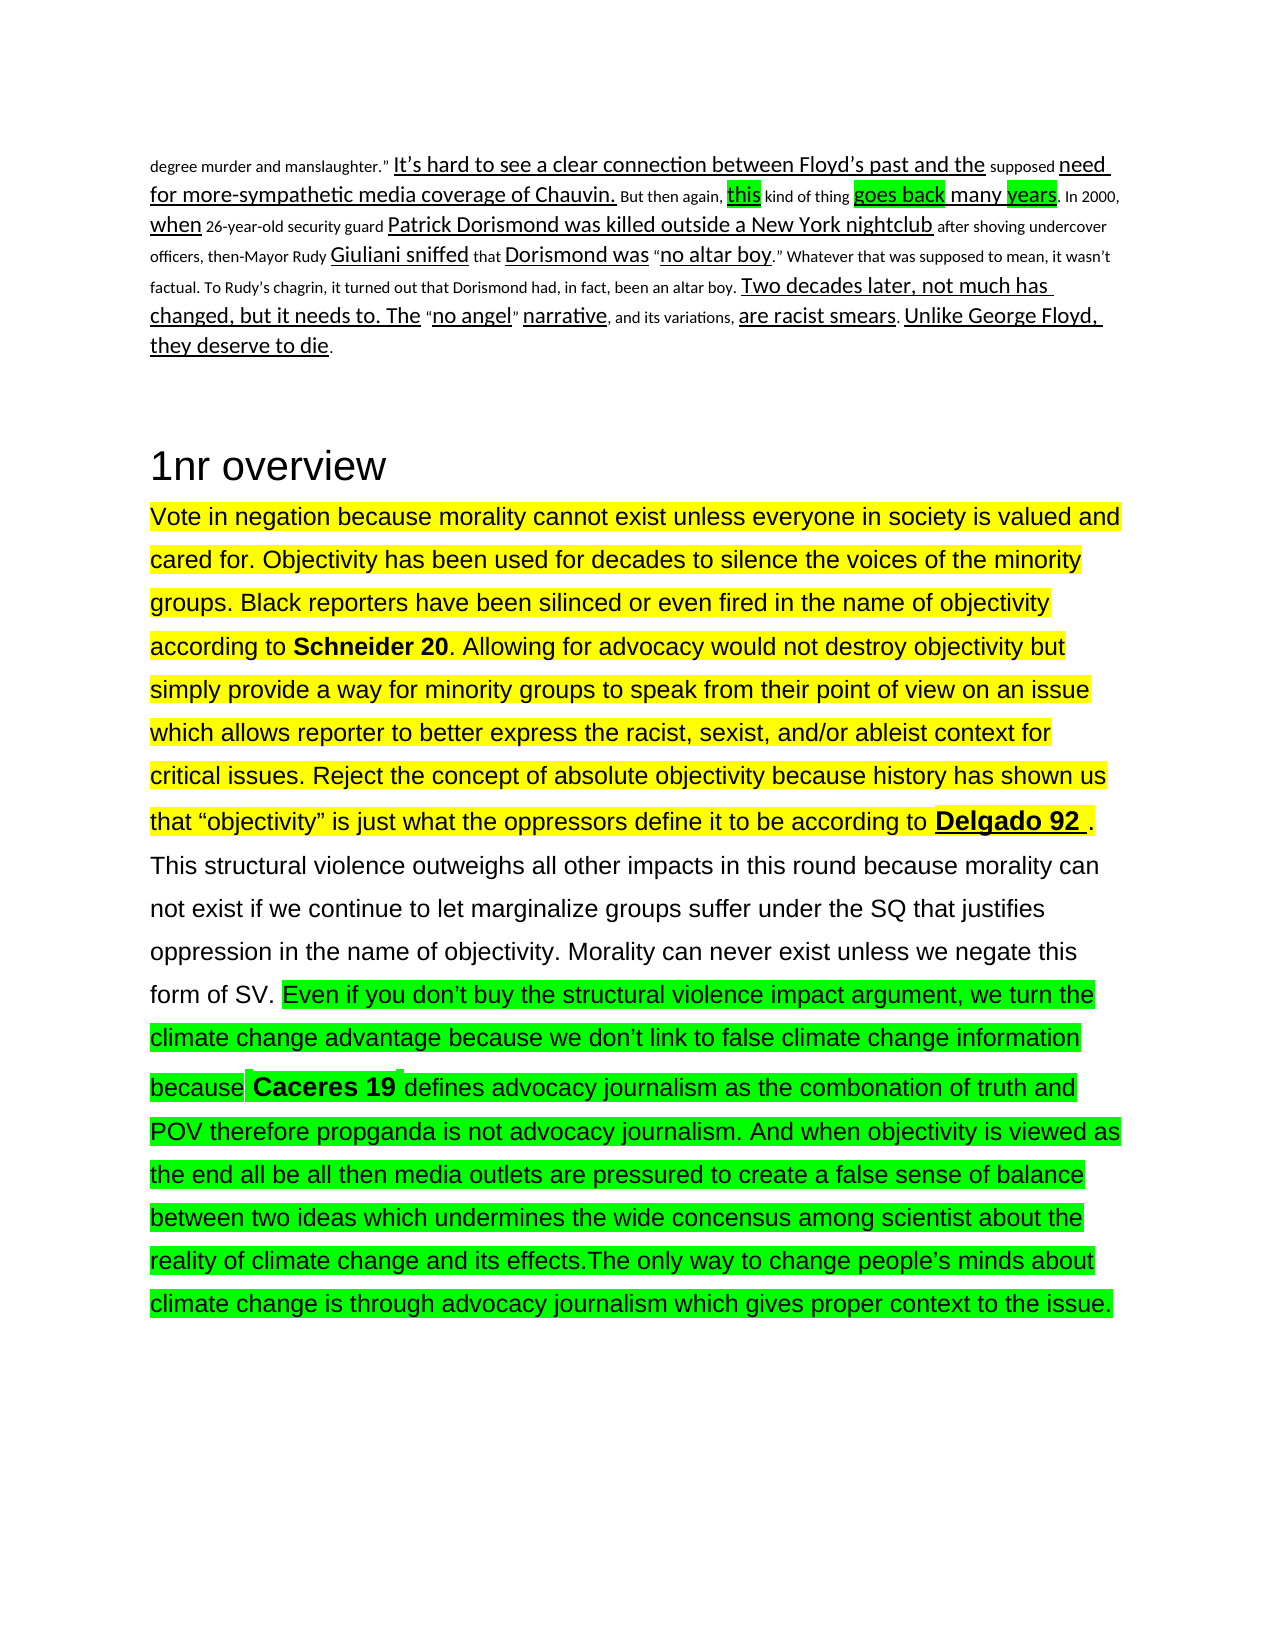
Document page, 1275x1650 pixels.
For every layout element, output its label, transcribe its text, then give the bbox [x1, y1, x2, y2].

text Vote in negation because morality cannot exist unless everyone in society is valued and cared for. Objectivity has been used for decades to silence the voices of the minority groups. Black reporters have been silinced or even fired in the name of objectivity according to Schneider 20. Allowing for advocacy would not destroy objectivity but simply provide a way for minority groups to speak from their point of view on an issue which allows reporter to better express the racist, sexist, and/or ableist context for critical issues. Reject the concept of absolute objectivity because history has shown us that “objectivity” is just what the oppressors define it to be according to Delgado 92 . This structural violence outweighs all other impacts in this round because morality can not exist if we continue to let marginalize groups suffer under the SQ that justifies oppression in the name of objectivity. Morality can never exist unless we negate this form of SV. Even if you don’t buy the structural violence impact argument, we turn the climate change advantage because we don’t link to false climate change information because Caceres 19 defines advocacy journalism as the combonation of truth and POV therefore propganda is not advocacy journalism. And when objectivity is viewed as the end all be all then media outlets are pressured to create a false sense of balance between two ideas which undermines the wide concensus among scientist about the reality of climate change and its effects.The only way to change people’s minds about climate change is through advocacy journalism which gives proper context to the issue. [150, 502, 1125, 1318]
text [150, 150, 1125, 359]
subtitle 1nr overview [150, 442, 1125, 489]
